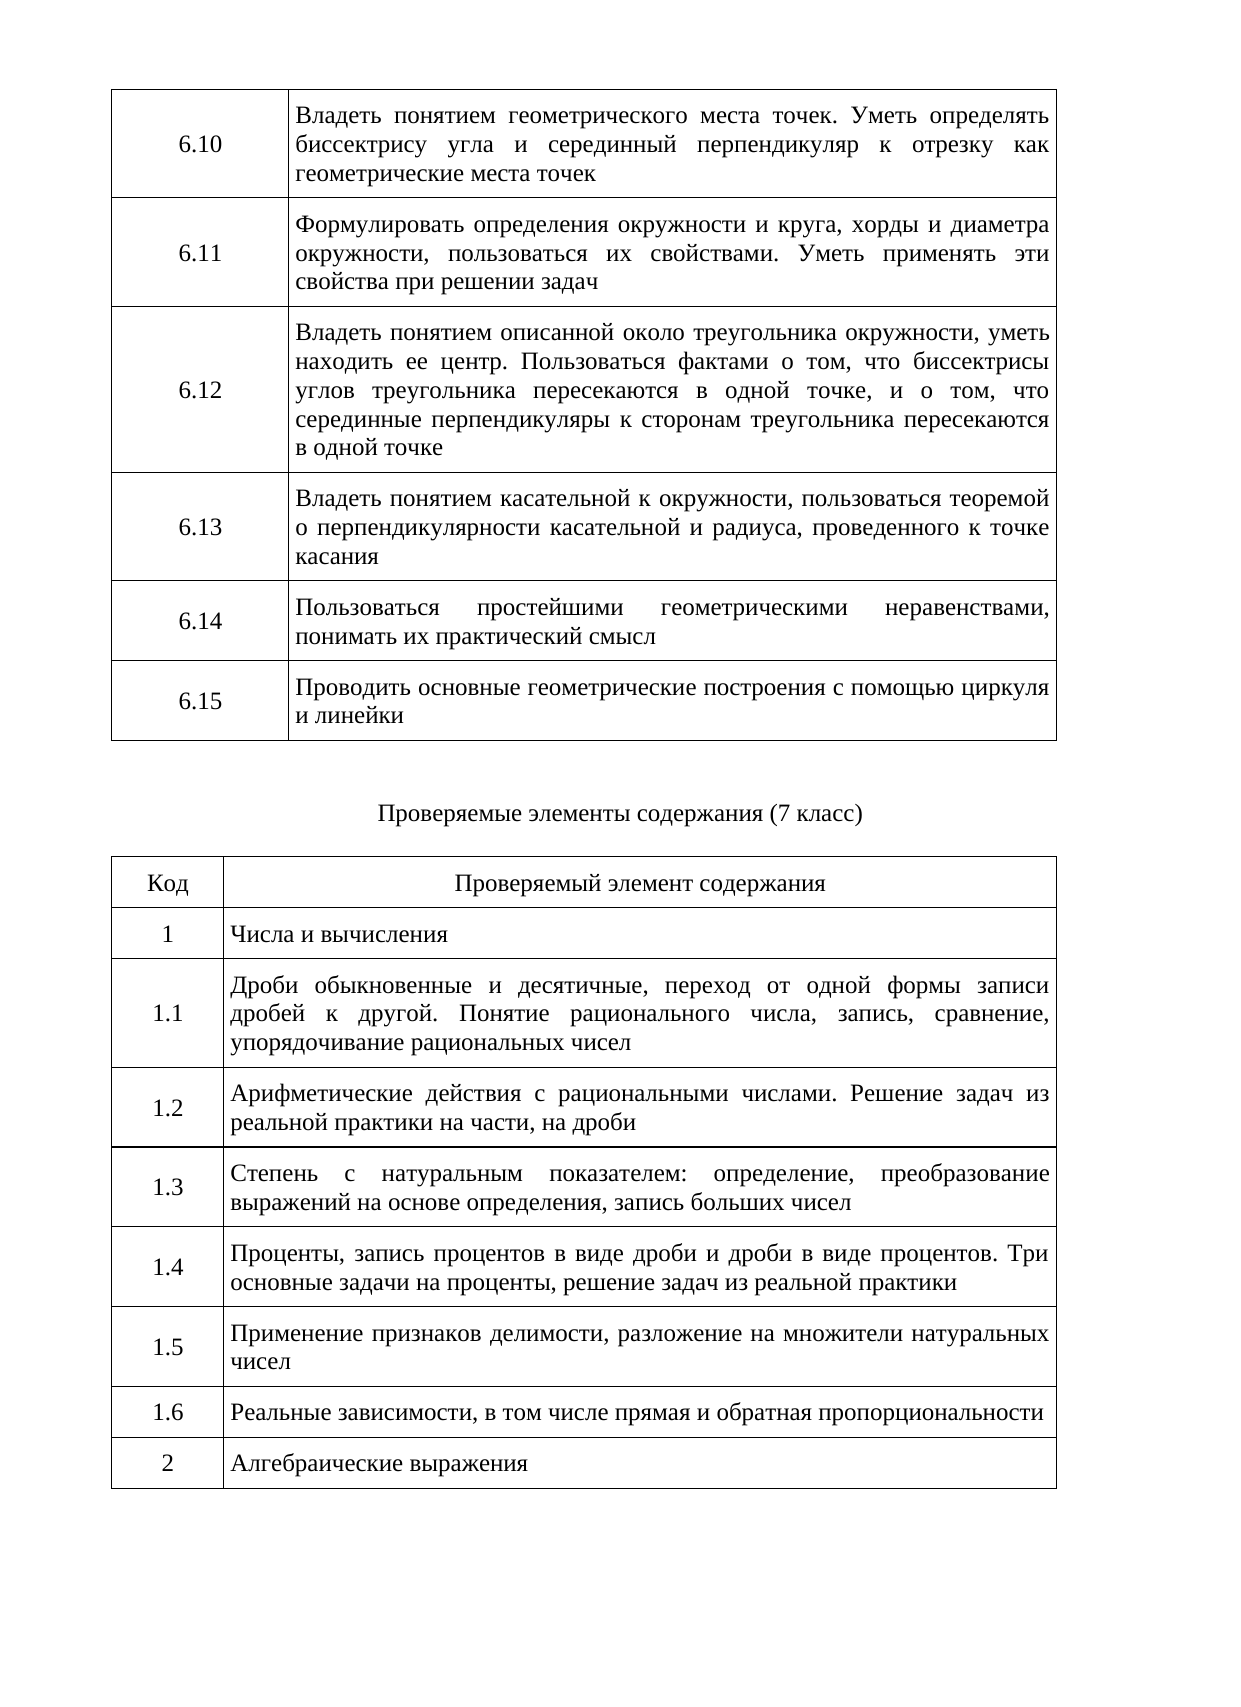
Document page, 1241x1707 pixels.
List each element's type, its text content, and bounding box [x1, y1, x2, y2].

table_cell 1.5 [112, 1307, 223, 1386]
table_cell Степень с натуральным показателем: определение, преобразование выражений на основе определения, запись больших чисел [224, 1148, 1056, 1226]
table_cell 2 [112, 1438, 223, 1488]
table_cell Реальные зависимости, в том числе прямая и обратная пропорциональности [224, 1387, 1056, 1437]
table_cell 1.4 [112, 1227, 223, 1306]
table_cell Алгебраические выражения [224, 1438, 1056, 1488]
table_cell 6.15 [112, 661, 288, 740]
table_cell Владеть понятием геометрического места точек. Уметь определять биссектрису угла и серединный перпендикуляр к отрезку как геометрические места точек [289, 90, 1056, 197]
table_cell Числа и вычисления [224, 908, 1056, 958]
table_cell Проценты, запись процентов в виде дроби и дроби в виде процентов. Три основные задачи на проценты, решение задач из реальной практики [224, 1227, 1056, 1306]
table_header Код [112, 857, 223, 907]
table_cell 6.12 [112, 307, 288, 472]
table_cell Владеть понятием касательной к окружности, пользоваться теоремой о перпендикулярности касательной и радиуса, проведенного к точке касания [289, 473, 1056, 580]
table_header Проверяемый элемент содержания [224, 857, 1056, 907]
table_cell Формулировать определения окружности и круга, хорды и диаметра окружности, пользоваться их свойствами. Уметь применять эти свойства при решении задач [289, 198, 1056, 306]
table_cell 1.3 [112, 1148, 223, 1226]
table_cell 6.13 [112, 473, 288, 580]
table_cell 6.14 [112, 581, 288, 660]
table_cell Арифметические действия с рациональными числами. Решение задач из реальной практики на части, на дроби [224, 1068, 1056, 1146]
table_cell Дроби обыкновенные и десятичные, переход от одной формы записи дробей к другой. Понятие рационального числа, запись, сравнение, упорядочивание рациональных чисел [224, 959, 1056, 1067]
table_cell 1.1 [112, 959, 223, 1067]
table_cell 1.6 [112, 1387, 223, 1437]
text Проверяемые элементы содержания (7 класс) [118, 798, 1122, 827]
table_cell Проводить основные геометрические построения с помощью циркуля и линейки [289, 661, 1056, 740]
table_cell 1 [112, 908, 223, 958]
table_cell 6.11 [112, 198, 288, 306]
table_cell Пользоваться простейшими геометрическими неравенствами, понимать их практический смысл [289, 581, 1056, 660]
table_cell 6.10 [112, 90, 288, 197]
table_cell 1.2 [112, 1068, 223, 1146]
table_cell Владеть понятием описанной около треугольника окружности, уметь находить ее центр. Пользоваться фактами о том, что биссектрисы углов треугольника пересекаются в одной точке, и о том, что серединные перпендикуляры к сторонам треугольника пересекаются в одной точке [289, 307, 1056, 472]
table_cell Применение признаков делимости, разложение на множители натуральных чисел [224, 1307, 1056, 1386]
